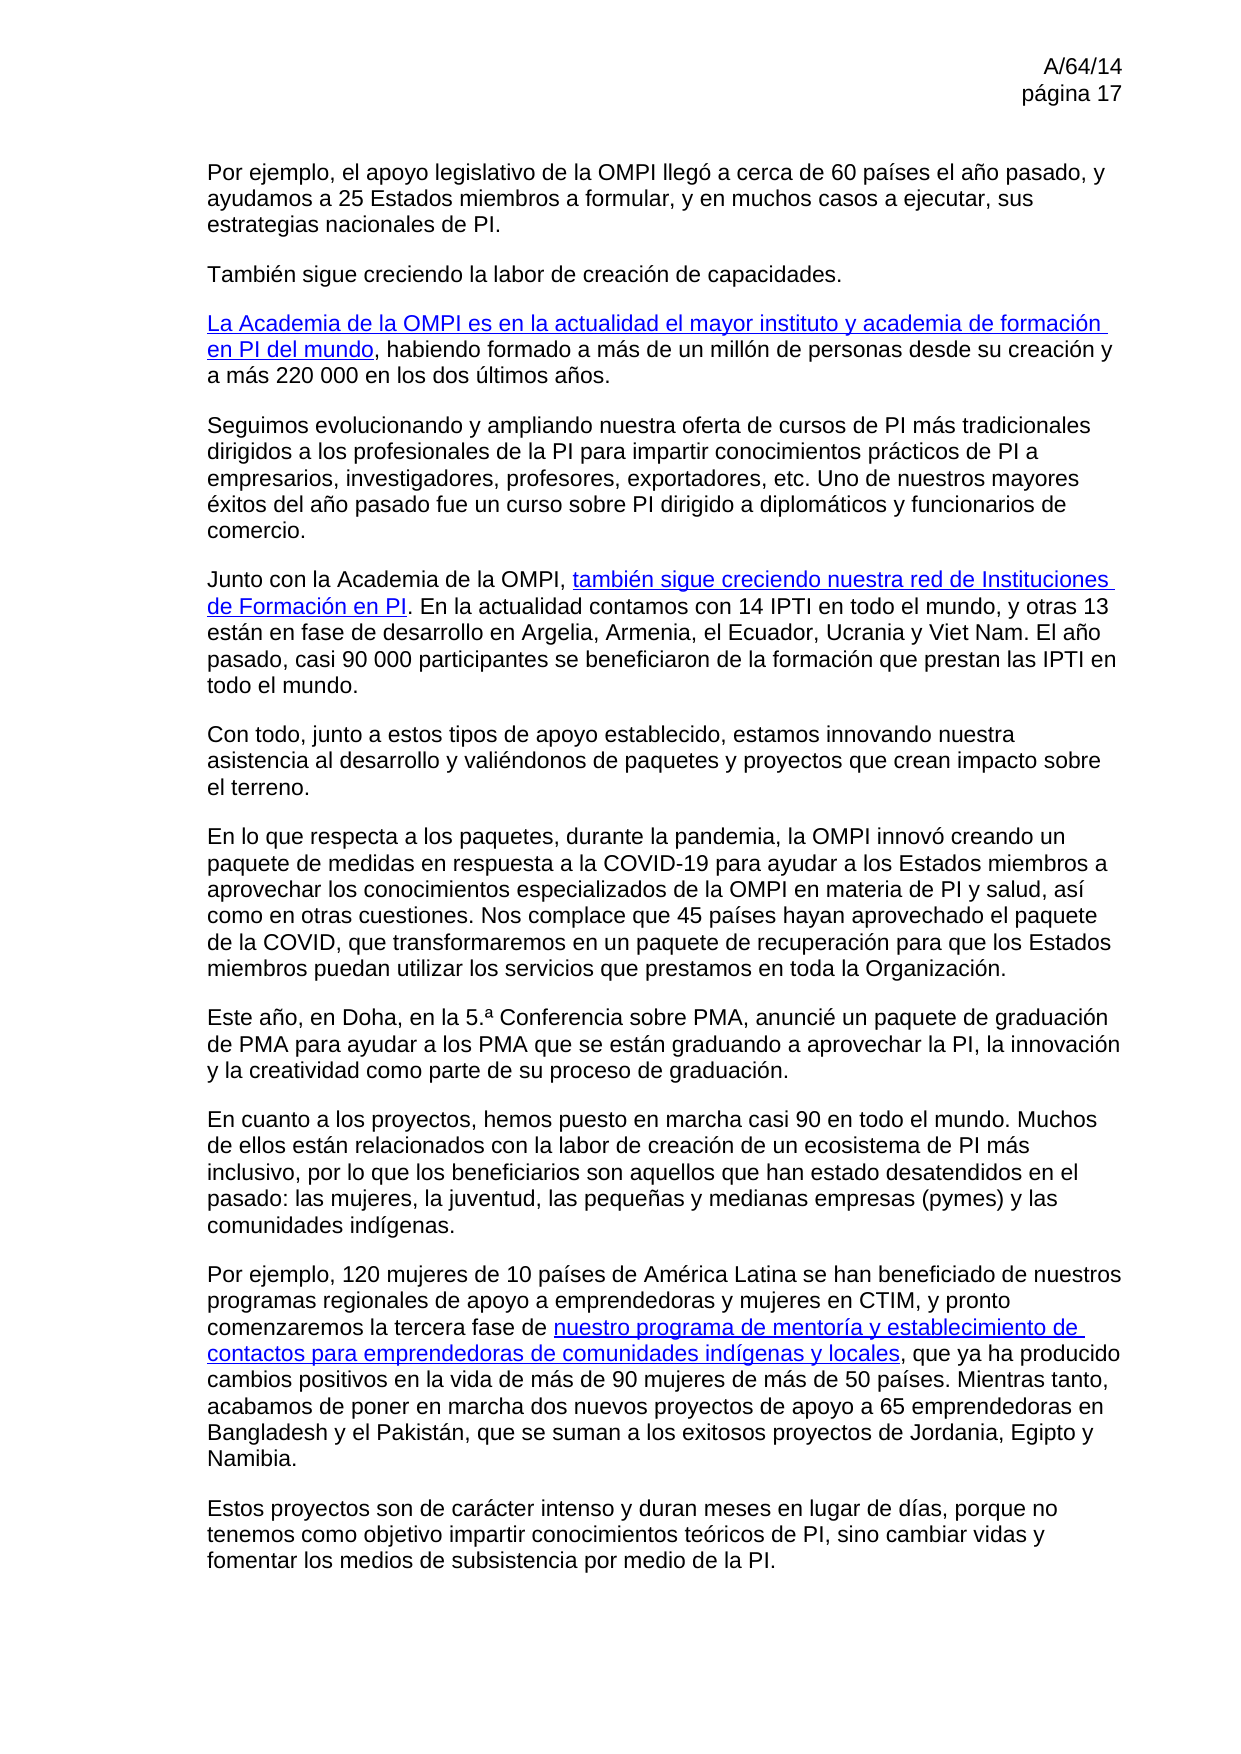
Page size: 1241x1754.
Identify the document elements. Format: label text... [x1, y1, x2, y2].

list En lo que respecta a los paquetes, durante la pandemia, la OMPI innovó creando un paquete de medidas en respuesta a la COVID-19 para ayudar a los Estados miembros a aprovechar los conocimientos especializados de la OMPI en materia de PI y salud, así como en otras cuestiones. Nos complace que 45 países hayan aprovechado el paquete de la COVID, que transformaremos en un paquete de recuperación para que los Estados miembros puedan utilizar los servicios que prestamos en toda la Organización. [207, 823, 1122, 981]
list Por ejemplo, 120 mujeres de 10 países de América Latina se han beneficiado de nuestros programas regionales de apoyo a emprendedoras y mujeres en CTIM, y pronto comenzaremos la tercera fase de nuestro programa de mentoría y establecimiento de contactos para emprendedoras de comunidades indígenas y locales, que ya ha producido cambios positivos en la vida de más de 90 mujeres de más de 50 países. Mientras tanto, acabamos de poner en marcha dos nuevos proyectos de apoyo a 65 emprendedoras en Bangladesh y el Pakistán, que se suman a los exitosos proyectos de Jordania, Egipto y Namibia. [207, 1261, 1122, 1472]
list Junto con la Academia de la OMPI, también sigue creciendo nuestra red de Instituciones de Formación en PI. En la actualidad contamos con 14 IPTI en todo el mundo, y otras 13 están en fase de desarrollo en Argelia, Armenia, el Ecuador, Ucrania y Viet Nam. El año pasado, casi 90 000 participantes se beneficiaron de la formación que prestan las IPTI en todo el mundo. [207, 566, 1122, 698]
list Estos proyectos son de carácter intenso y duran meses en lugar de días, porque no tenemos como objetivo impartir conocimientos teóricos de PI, sino cambiar vidas y fomentar los medios de subsistencia por medio de la PI. [207, 1494, 1122, 1574]
list Este año, en Doha, en la 5.ª Conferencia sobre PMA, anuncié un paquete de graduación de PMA para ayudar a los PMA que se están graduando a aprovechar la PI, la innovación y la creatividad como parte de su proceso de graduación. [207, 1004, 1122, 1083]
list También sigue creciendo la labor de creación de capacidades. [207, 261, 1122, 287]
list La Academia de la OMPI es en la actualidad el mayor instituto y academia de formación en PI del mundo, habiendo formado a más de un millón de personas desde su creación y a más 220 000 en los dos últimos años. [207, 310, 1122, 389]
list Con todo, junto a estos tipos de apoyo establecido, estamos innovando nuestra asistencia al desarrollo y valiéndonos de paquetes y proyectos que crean impacto sobre el terreno. [207, 721, 1122, 800]
list Seguimos evolucionando y ampliando nuestra oferta de cursos de PI más tradicionales dirigidos a los profesionales de la PI para impartir conocimientos prácticos de PI a empresarios, investigadores, profesores, exportadores, etc. Uno de nuestros mayores éxitos del año pasado fue un curso sobre PI dirigido a diplomáticos y funcionarios de comercio. [207, 412, 1122, 543]
list Por ejemplo, el apoyo legislativo de la OMPI llegó a cerca de 60 países el año pasado, y ayudamos a 25 Estados miembros a formular, y en muchos casos a ejecutar, sus estrategias nacionales de PI. [207, 158, 1122, 238]
list En cuanto a los proyectos, hemos puesto en marcha casi 90 en todo el mundo. Muchos de ellos están relacionados con la labor de creación de un ecosistema de PI más inclusivo, por lo que los beneficiarios son aquellos que han estado desatendidos en el pasado: las mujeres, la juventud, las pequeñas y medianas empresas (pymes) y las comunidades indígenas. [207, 1106, 1122, 1238]
